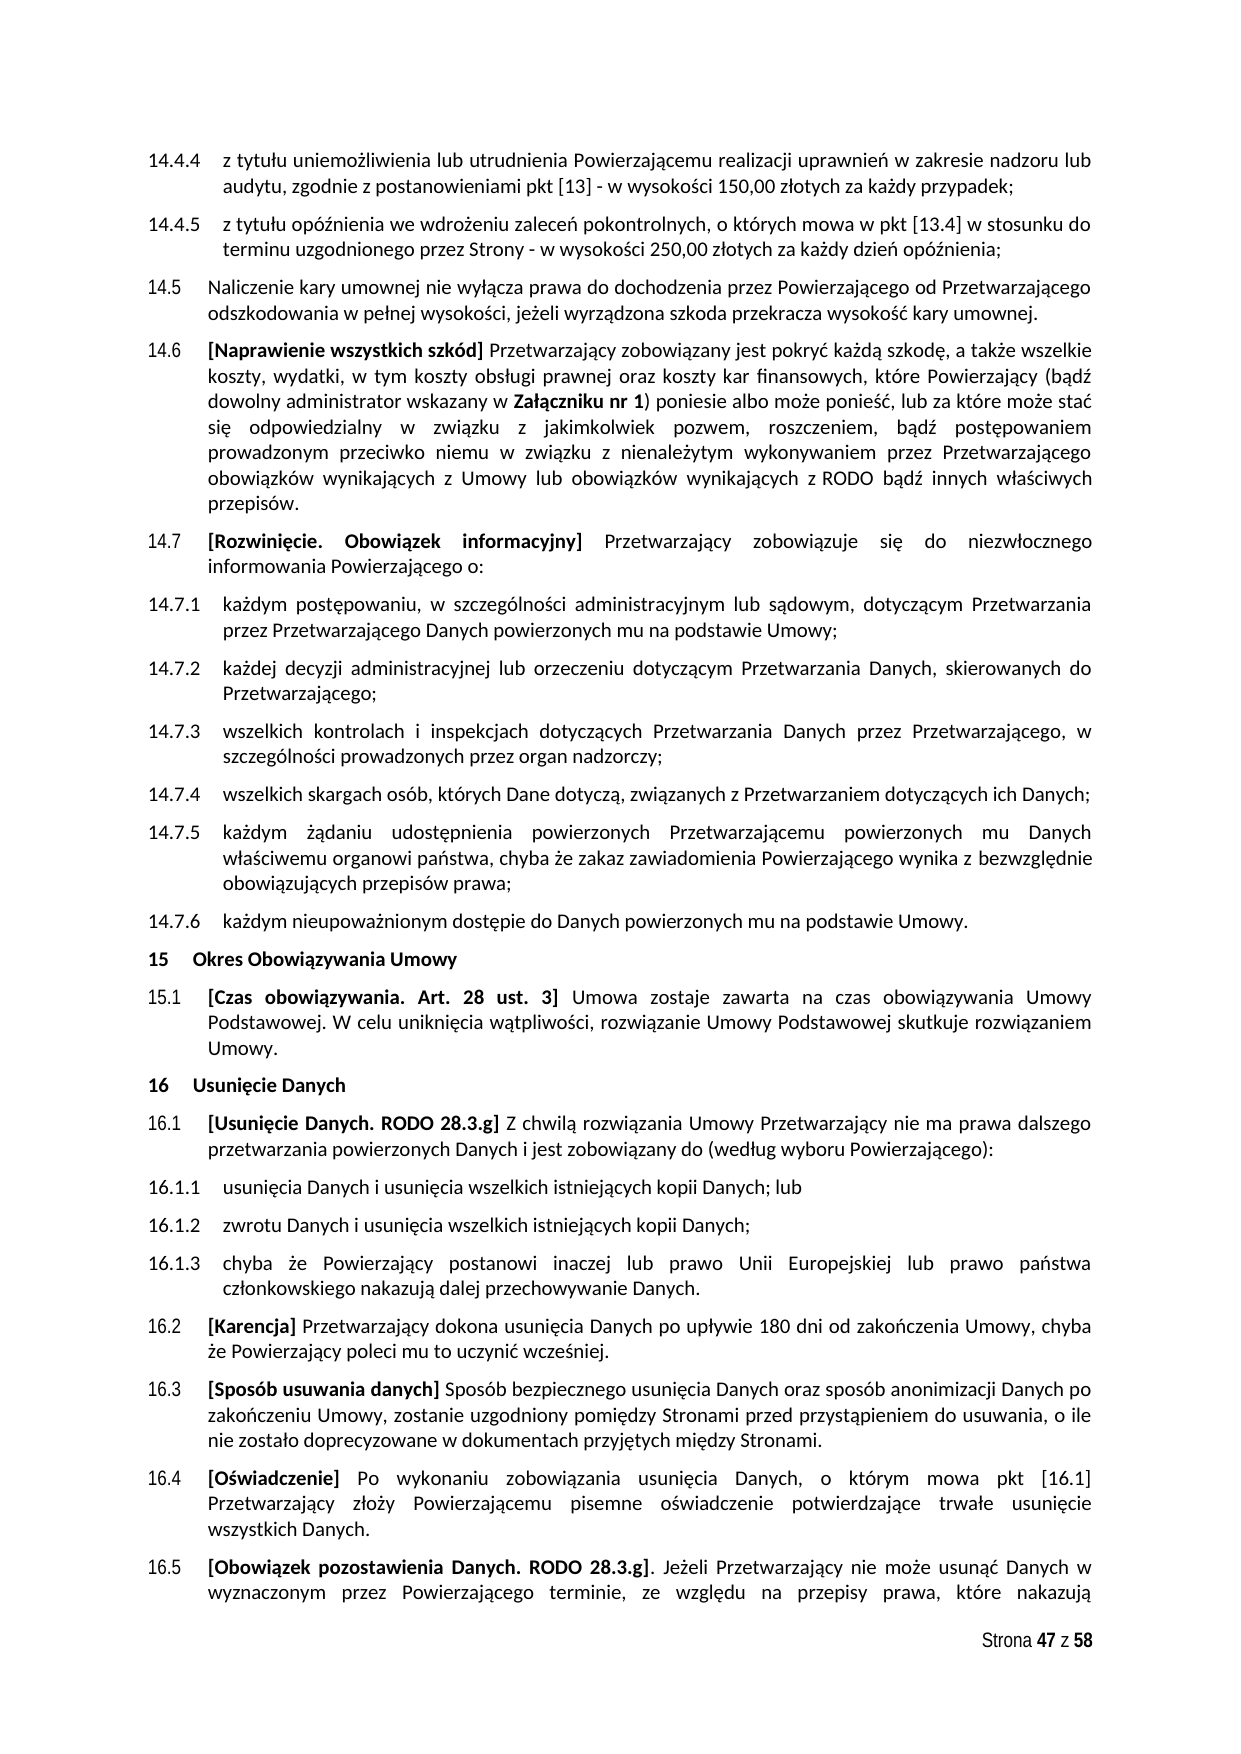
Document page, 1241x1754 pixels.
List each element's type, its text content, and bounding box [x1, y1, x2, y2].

subtitle [Usunięcie Danych. RODO 28.3.g] Z chwilą rozwiązania Umowy Przetwarzający nie ma prawa dalszego przetwarzania powierzonych Danych i jest zobowiązany do (według wyboru Powierzającego): [148, 1111, 1093, 1161]
subtitle Okres Obowiązywania Umowy [148, 946, 1093, 971]
subtitle z tytułu uniemożliwienia lub utrudnienia Powierzającemu realizacji uprawnień w zakresie nadzoru lub audytu, zgodnie z postanowieniami pkt [13] - w wysokości 150,00 złotych za każdy przypadek; [148, 148, 1093, 198]
subtitle [Oświadczenie] Po wykonaniu zobowiązania usunięcia Danych, o którym mowa pkt [16.1] Przetwarzający złoży Powierzającemu pisemne oświadczenie potwierdzające trwałe usunięcie wszystkich Danych. [148, 1465, 1093, 1541]
subtitle wszelkich skargach osób, których Dane dotyczą, związanych z Przetwarzaniem dotyczących ich Danych; [148, 781, 1093, 807]
subtitle zwrotu Danych i usunięcia wszelkich istniejących kopii Danych; [148, 1212, 1093, 1237]
subtitle [Czas obowiązywania. Art. 28 ust. 3] Umowa zostaje zawarta na czas obowiązywania Umowy Podstawowej. W celu uniknięcia wątpliwości, rozwiązanie Umowy Podstawowej skutkuje rozwiązaniem Umowy. [148, 984, 1093, 1060]
subtitle Usunięcie Danych [148, 1073, 1093, 1098]
subtitle każdej decyzji administracyjnej lub orzeczeniu dotyczącym Przetwarzania Danych, skierowanych do Przetwarzającego; [148, 655, 1093, 706]
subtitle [148, 1554, 1093, 1605]
subtitle z tytułu opóźnienia we wdrożeniu zaleceń pokontrolnych, o których mowa w pkt [13.4] w stosunku do terminu uzgodnionego przez Strony - w wysokości 250,00 złotych za każdy dzień opóźnienia; [148, 211, 1093, 262]
subtitle każdym nieupoważnionym dostępie do Danych powierzonych mu na podstawie Umowy. [148, 908, 1093, 933]
subtitle chyba że Powierzający postanowi inaczej lub prawo Unii Europejskiej lub prawo państwa członkowskiego nakazują dalej przechowywanie Danych. [148, 1250, 1093, 1301]
subtitle każdym żądaniu udostępnienia powierzonych Przetwarzającemu powierzonych mu Danych właściwemu organowi państwa, chyba że zakaz zawiadomienia Powierzającego wynika z bezwzględnie obowiązujących przepisów prawa; [148, 819, 1093, 896]
subtitle Naliczenie kary umownej nie wyłącza prawa do dochodzenia przez Powierzającego od Przetwarzającego odszkodowania w pełnej wysokości, jeżeli wyrządzona szkoda przekracza wysokość kary umownej. [148, 274, 1093, 325]
subtitle [Sposób usuwania danych] Sposób bezpiecznego usunięcia Danych oraz sposób anonimizacji Danych po zakończeniu Umowy, zostanie uzgodniony pomiędzy Stronami przed przystąpieniem do usuwania, o ile nie zostało doprecyzowane w dokumentach przyjętych między Stronami. [148, 1376, 1093, 1453]
subtitle [Rozwinięcie. Obowiązek informacyjny] Przetwarzający zobowiązuje się do niezwłocznego informowania Powierzającego o: [148, 528, 1093, 579]
subtitle wszelkich kontrolach i inspekcjach dotyczących Przetwarzania Danych przez Przetwarzającego, w szczególności prowadzonych przez organ nadzorczy; [148, 718, 1093, 769]
subtitle [Karencja] Przetwarzający dokona usunięcia Danych po upływie 180 dni od zakończenia Umowy, chyba że Powierzający poleci mu to uczynić wcześniej. [148, 1313, 1093, 1364]
subtitle [Naprawienie wszystkich szkód] Przetwarzający zobowiązany jest pokryć każdą szkodę, a także wszelkie koszty, wydatki, w tym koszty obsługi prawnej oraz koszty kar finansowych, które Powierzający (bądź dowolny administrator wskazany w Załączniku nr 1) poniesie albo może ponieść, lub za które może stać się odpowiedzialny w związku z jakimkolwiek pozwem, roszczeniem, bądź postępowaniem prowadzonym przeciwko niemu w związku z nienależytym wykonywaniem przez Przetwarzającego obowiązków wynikających z Umowy lub obowiązków wynikających z RODO bądź innych właściwych przepisów. [148, 338, 1093, 516]
subtitle usunięcia Danych i usunięcia wszelkich istniejących kopii Danych; lub [148, 1174, 1093, 1199]
subtitle każdym postępowaniu, w szczególności administracyjnym lub sądowym, dotyczącym Przetwarzania przez Przetwarzającego Danych powierzonych mu na podstawie Umowy; [148, 591, 1093, 642]
